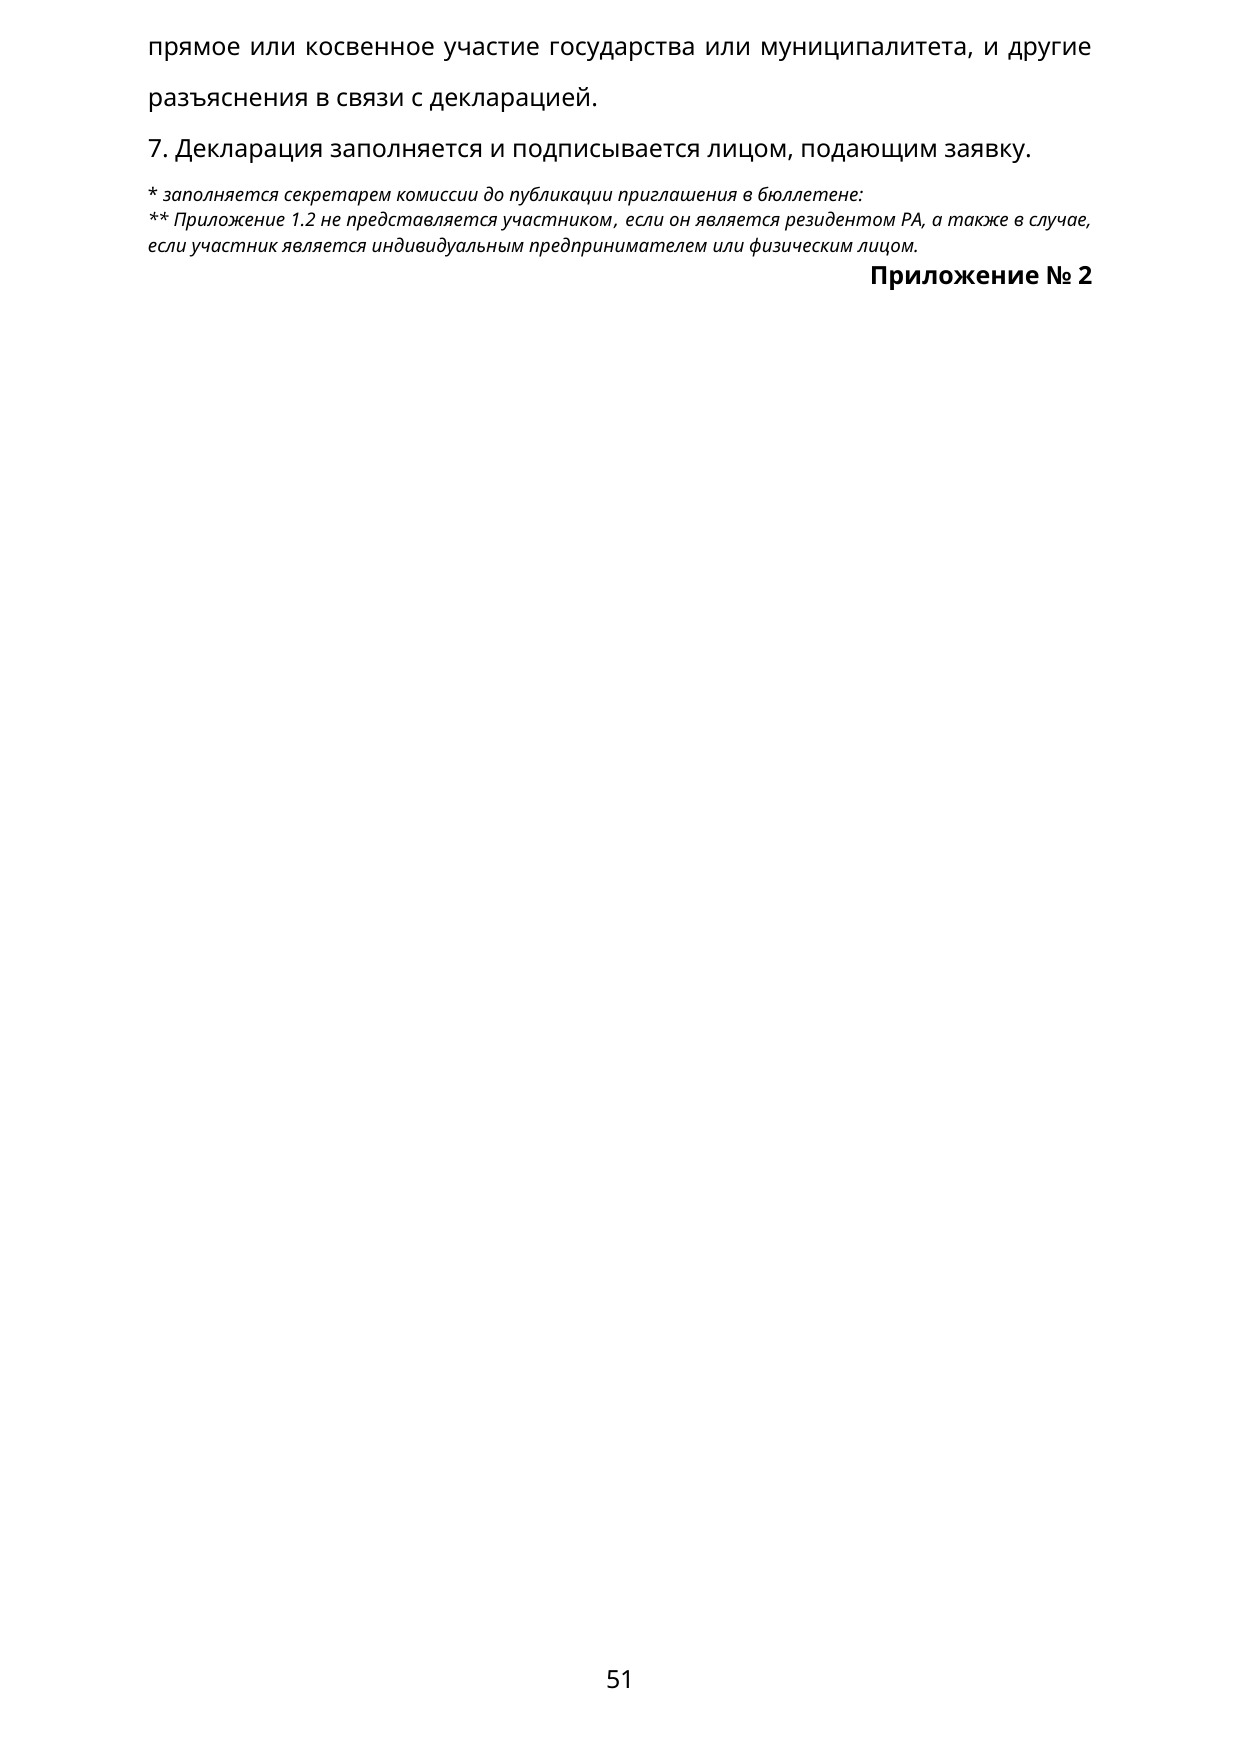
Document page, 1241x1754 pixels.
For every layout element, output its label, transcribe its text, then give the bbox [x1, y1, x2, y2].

text ** Приложение 1.2 не представляется участником, если он является резидентом РА, а также в случае, если участник является индивидуальным предпринимателем или физическим лицом. [148, 207, 1092, 258]
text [148, 28, 1092, 113]
text Приложение № 2 [148, 258, 1092, 292]
text 7. Декларация заполняется и подписывается лицом, подающим заявку. [148, 130, 1092, 164]
text * заполняется секретарем комиссии до публикации приглашения в бюллетене: [148, 181, 1092, 207]
